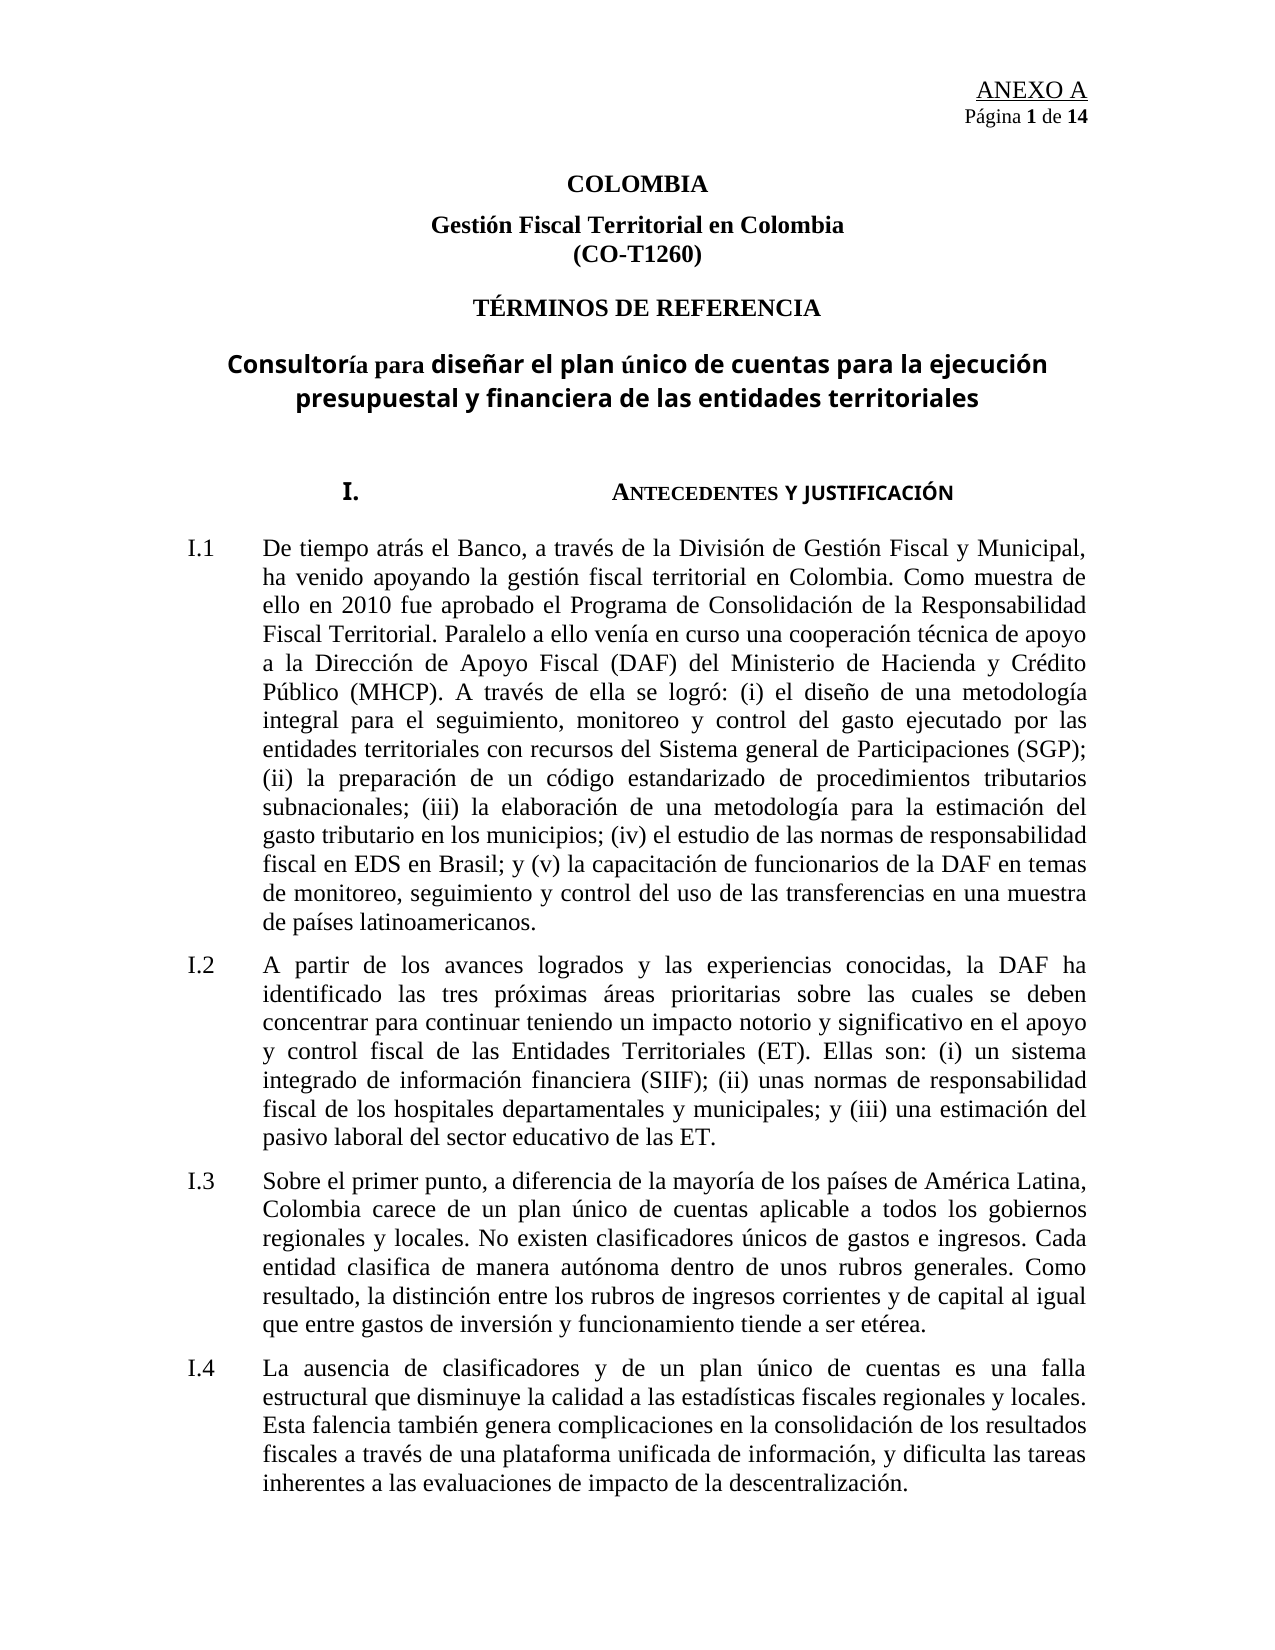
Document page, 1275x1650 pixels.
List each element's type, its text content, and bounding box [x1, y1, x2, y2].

text (CO-T1260) [187, 239, 1087, 268]
list Antecedentes y justificación [187, 474, 1087, 508]
text TÉRMINOS DE REFERENCIA [206, 293, 1087, 322]
text COLOMBIA [187, 169, 1087, 198]
list De tiempo atrás el Banco, a través de la División de Gestión Fiscal y Municipal, ha venido apoyando la gestión fiscal territorial en Colombia. Como muestra de ello en 2010 fue aprobado el Programa de Consolidación de la Responsabilidad Fiscal Territorial. Paralelo a ello venía en curso una cooperación técnica de apoyo a la Dirección de Apoyo Fiscal (DAF) del Ministerio de Hacienda y Crédito Público (MHCP). A través de ella se logró: (i) el diseño de una metodología integral para el seguimiento, monitoreo y control del gasto ejecutado por las entidades territoriales con recursos del Sistema general de Participaciones (SGP); (ii) la preparación de un código estandarizado de procedimientos tributarios subnacionales; (iii) la elaboración de una metodología para la estimación del gasto tributario en los municipios; (iv) el estudio de las normas de responsabilidad fiscal en EDS en Brasil; y (v) la capacitación de funcionarios de la DAF en temas de monitoreo, seguimiento y control del uso de las transferencias en una muestra de países latinoamericanos. [187, 533, 1087, 935]
text Consultoría para diseñar el plan único de cuentas para la ejecución presupuestal y financiera de las entidades territoriales [187, 347, 1087, 415]
list A partir de los avances logrados y las experiencias conocidas, la DAF ha identificado las tres próximas áreas prioritarias sobre las cuales se deben concentrar para continuar teniendo un impacto notorio y significativo en el apoyo y control fiscal de las Entidades Territoriales (ET). Ellas son: (i) un sistema integrado de información financiera (SIIF); (ii) unas normas de responsabilidad fiscal de los hospitales departamentales y municipales; y (iii) una estimación del pasivo laboral del sector educativo de las ET. [187, 950, 1087, 1151]
list La ausencia de clasificadores y de un plan único de cuentas es una falla estructural que disminuye la calidad a las estadísticas fiscales regionales y locales. Esta falencia también genera complicaciones en la consolidación de los resultados fiscales a través de una plataforma unificada de información, y dificulta las tareas inherentes a las evaluaciones de impacto de la descentralización. [187, 1353, 1087, 1497]
list Sobre el primer punto, a diferencia de la mayoría de los países de América Latina, Colombia carece de un plan único de cuentas aplicable a todos los gobiernos regionales y locales. No existen clasificadores únicos de gastos e ingresos. Cada entidad clasifica de manera autónoma dentro de unos rubros generales. Como resultado, la distinción entre los rubros de ingresos corrientes y de capital al igual que entre gastos de inversión y funcionamiento tiende a ser etérea. [187, 1166, 1087, 1338]
text Gestión Fiscal Territorial en Colombia [187, 210, 1087, 239]
